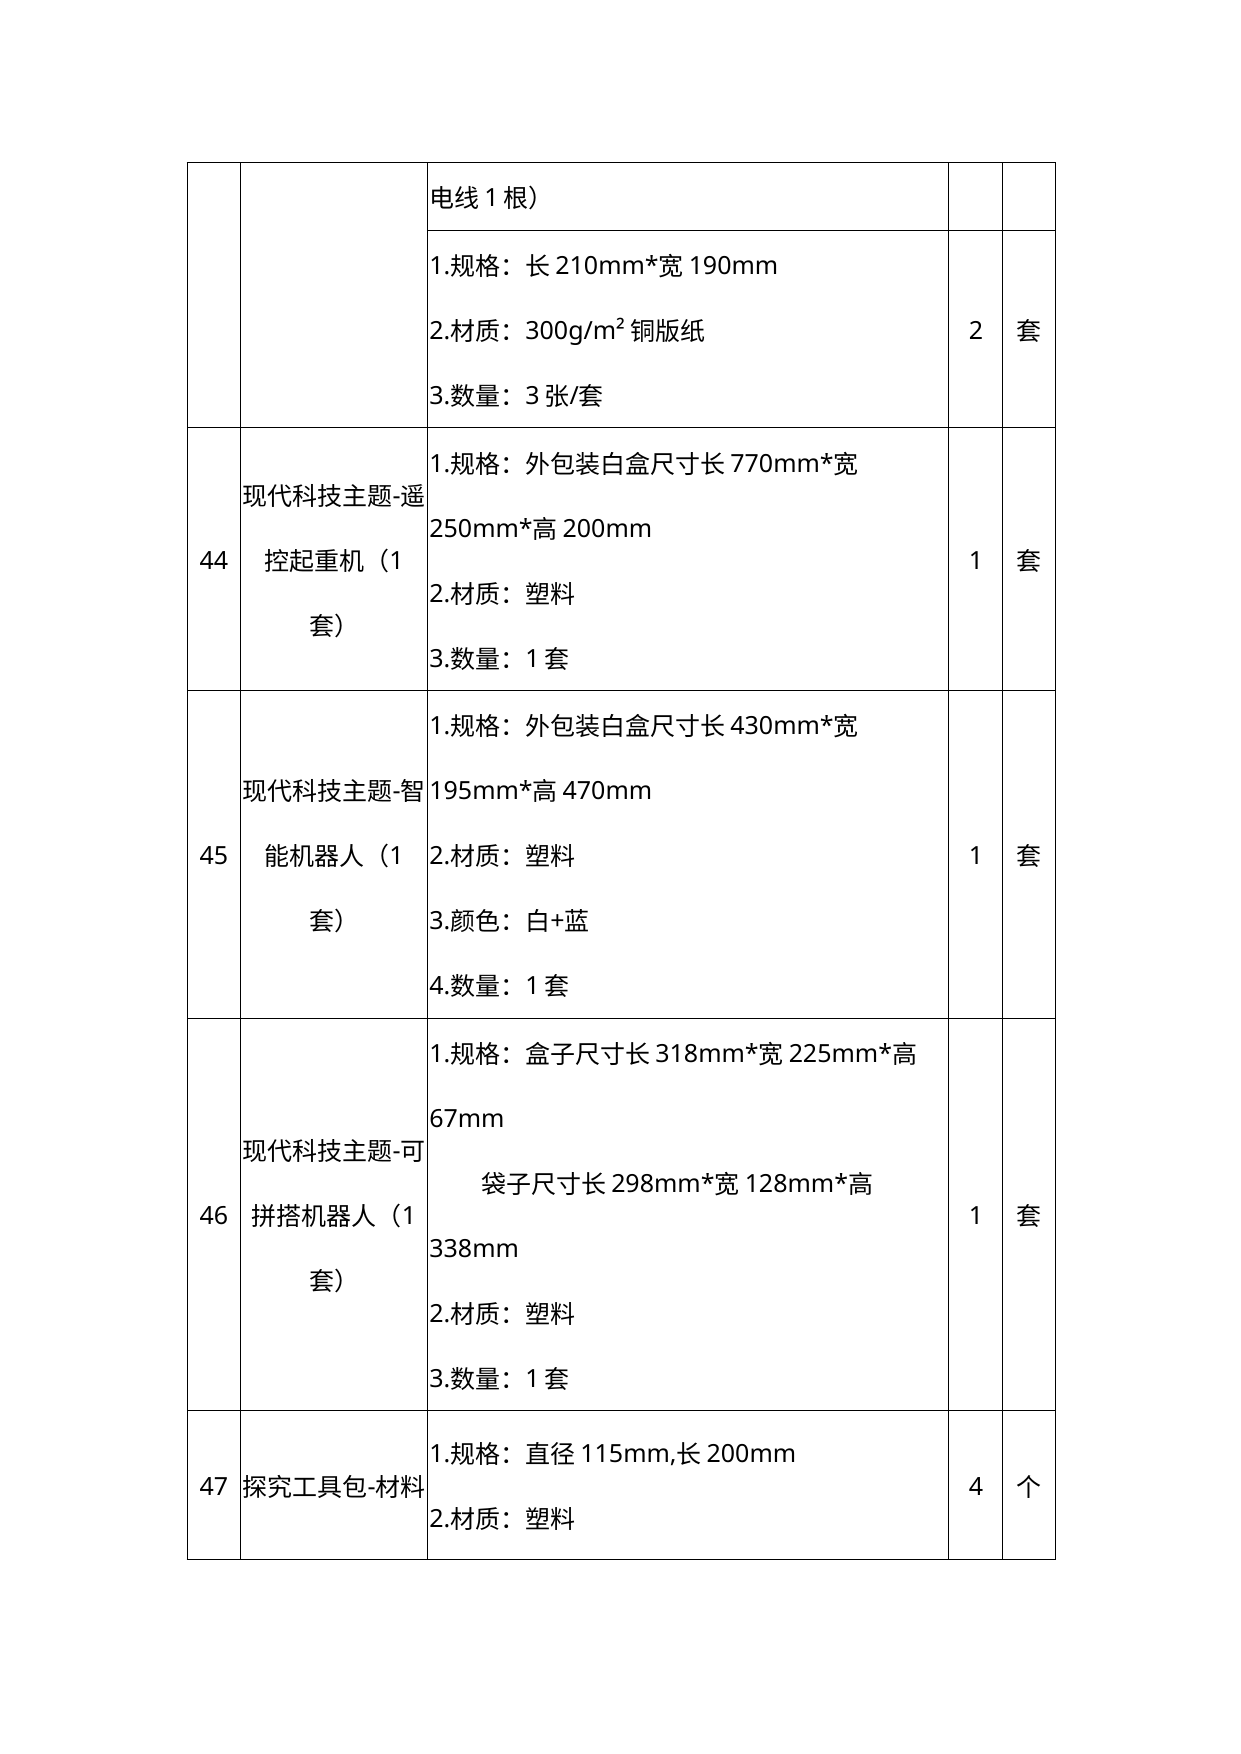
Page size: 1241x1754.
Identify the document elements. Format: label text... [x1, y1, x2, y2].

table_cell 个 [1003, 1411, 1055, 1558]
table_cell 1.规格：外包装白盒尺寸长430mm*宽195mm*高470mm 2.材质：塑料 3.颜色：白+蓝 4.数量：1套 [428, 691, 948, 1017]
table_cell 套 [1003, 1019, 1055, 1410]
table_cell 44 [188, 428, 240, 690]
table_cell 1 [949, 163, 1002, 229]
table_cell 现代科技主题-智能机器人（1套） [241, 691, 427, 1017]
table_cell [428, 163, 948, 229]
table_cell 套 [1003, 231, 1055, 427]
table_cell 套 [1003, 163, 1055, 229]
table_cell 现代科技主题-可拼搭机器人（1套） [241, 1019, 427, 1410]
table_cell 1.规格：外包装白盒尺寸长770mm*宽250mm*高200mm 2.材质：塑料 3.数量：1套 [428, 428, 948, 690]
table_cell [428, 1411, 948, 1558]
table_cell 套 [1003, 428, 1055, 690]
table_cell 1 [949, 1019, 1002, 1410]
table_cell 2 [949, 231, 1002, 427]
table_cell 1.规格：长210mm*宽190mm 2.材质：300g/m²铜版纸 3.数量：3张/套 [428, 231, 948, 427]
table_cell 1 [949, 691, 1002, 1017]
table_cell 45 [188, 691, 240, 1017]
table_cell 现代科技主题-遥控起重机（1套） [241, 428, 427, 690]
table_cell 1 [949, 428, 1002, 690]
table_cell 46 [188, 1019, 240, 1410]
table_cell 套 [1003, 691, 1055, 1017]
table_cell 4 [949, 1411, 1002, 1558]
table_cell 47 [188, 1411, 240, 1558]
table_cell 探究工具包-材料 [241, 1411, 427, 1558]
table_cell 1.规格：盒子尺寸长318mm*宽225mm*高67mm 袋子尺寸长298mm*宽128mm*高338mm 2.材质：塑料 3.数量：1套 [428, 1019, 948, 1410]
